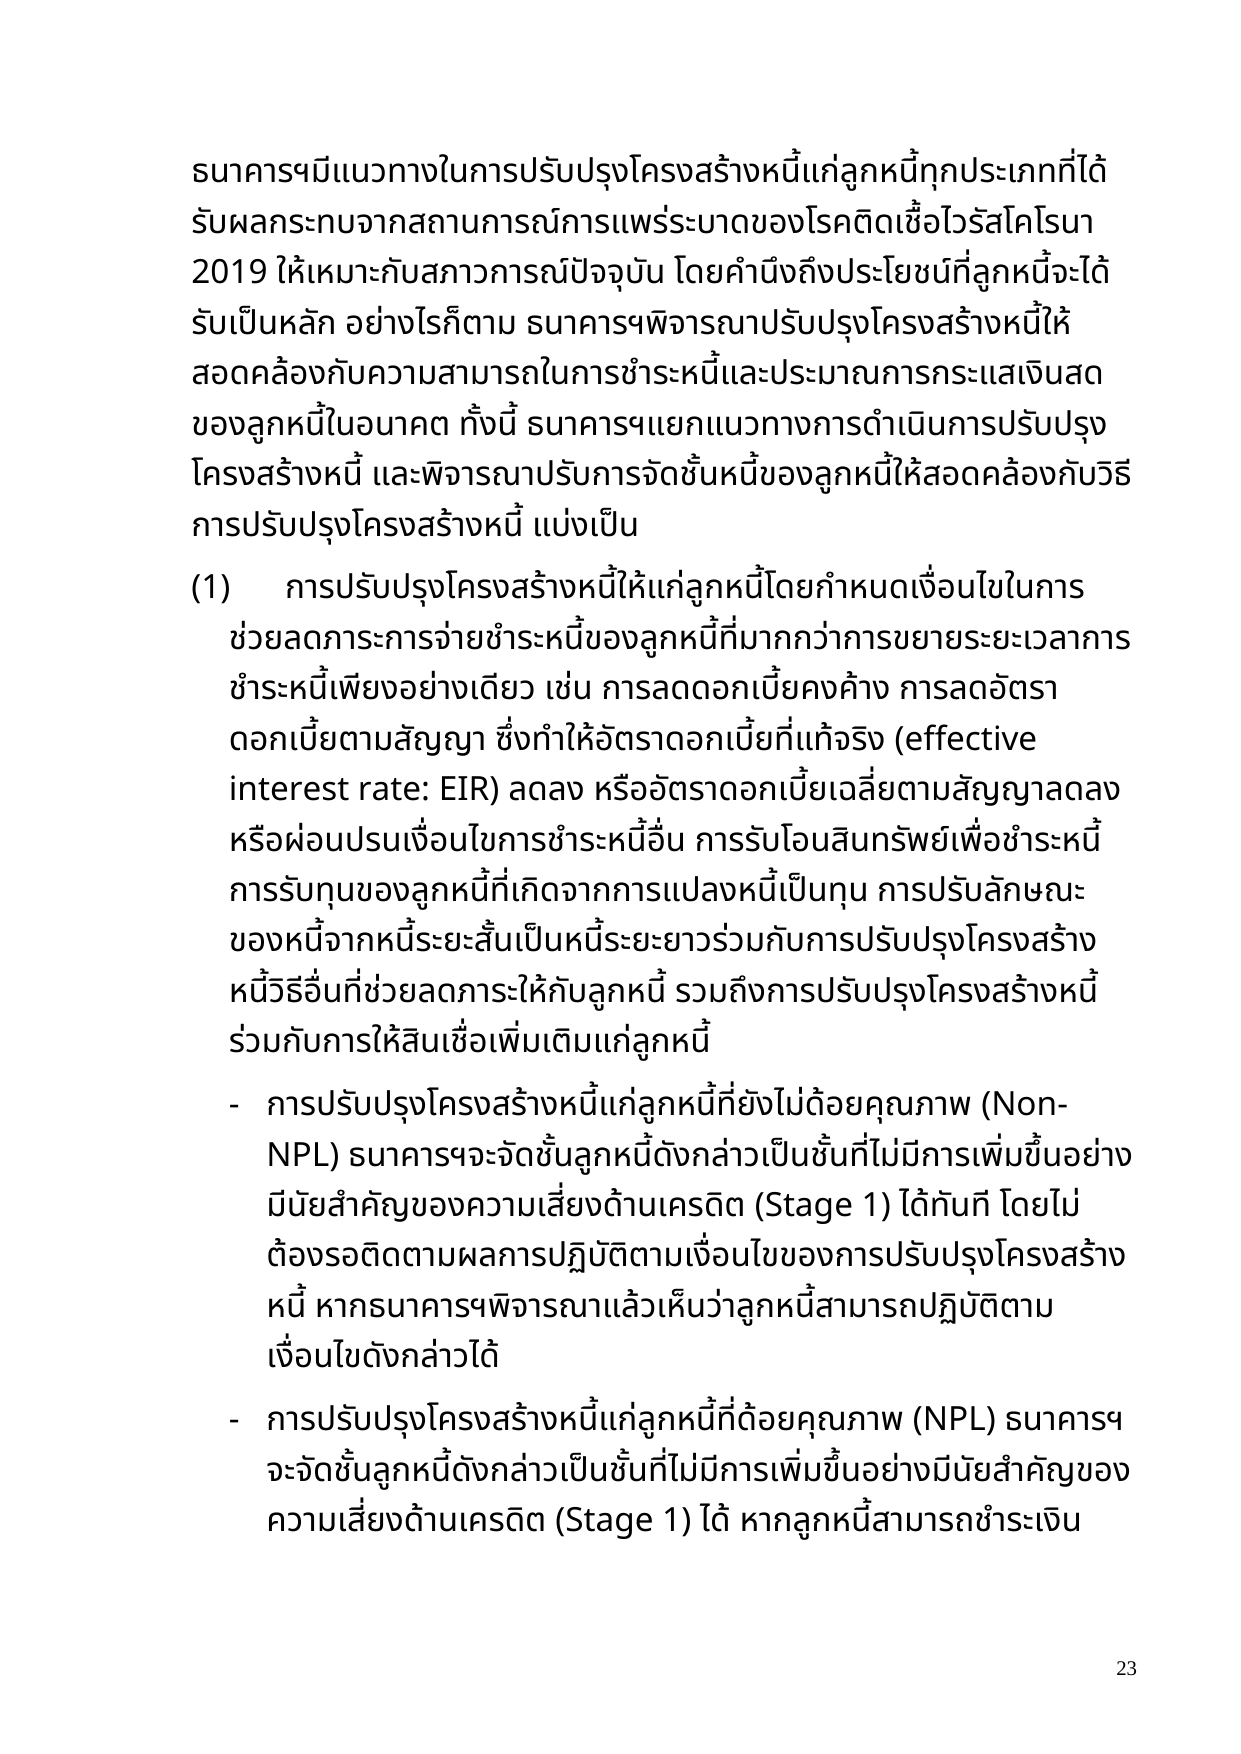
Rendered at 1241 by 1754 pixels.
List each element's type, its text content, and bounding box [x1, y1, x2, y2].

text ธนาคารฯมีแนวทางในการปรับปรุงโครงสร้างหนี้แก่ลูกหนี้ทุกประเภทที่ได้รับผลกระทบจากสถานการณ์การแพร่ระบาดของโรคติดเชื้อไวรัสโคโรนา 2019 ให้เหมาะกับสภาวการณ์ปัจจุบัน โดยคำนึงถึงประโยชน์ที่ลูกหนี้จะได้รับเป็นหลัก อย่างไรก็ตาม ธนาคารฯพิจารณาปรับปรุงโครงสร้างหนี้ให้สอดคล้องกับความสามารถในการชำระหนี้และประมาณการกระแสเงินสดของลูกหนี้ในอนาคต ทั้งนี้ ธนาคารฯแยกแนวทางการดำเนินการปรับปรุงโครงสร้างหนี้ และพิจารณาปรับการจัดชั้นหนี้ของลูกหนี้ให้สอดคล้องกับวิธีการปรับปรุงโครงสร้างหนี้ แบ่งเป็น [191, 147, 1137, 551]
text - การปรับปรุงโครงสร้างหนี้แก่ลูกหนี้ที่ยังไม่ด้อยคุณภาพ (Non-NPL) ธนาคารฯจะจัดชั้นลูกหนี้ดังกล่าวเป็นชั้นที่ไม่มีการเพิ่มขึ้นอย่างมีนัยสำคัญของความเสี่ยงด้านเครดิต (Stage 1) ได้ทันที โดยไม่ต้องรอติดตามผลการปฏิบัติตามเงื่อนไขของการปรับปรุงโครงสร้างหนี้ หากธนาคารฯพิจารณาแล้วเห็นว่าลูกหนี้สามารถปฏิบัติตามเงื่อนไขดังกล่าวได้ [229, 1080, 1137, 1383]
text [229, 1395, 1137, 1546]
text (1) การปรับปรุงโครงสร้างหนี้ให้แก่ลูกหนี้โดยกำหนดเงื่อนไขในการช่วยลดภาระการจ่ายชำระหนี้ของลูกหนี้ที่มากกว่าการขยายระยะเวลาการชำระหนี้เพียงอย่างเดียว เช่น การลดดอกเบี้ยคงค้าง การลดอัตราดอกเบี้ยตามสัญญา ซึ่งทำให้อัตราดอกเบี้ยที่แท้จริง (effective interest rate: EIR) ลดลง หรืออัตราดอกเบี้ยเฉลี่ยตามสัญญาลดลง หรือผ่อนปรนเงื่อนไขการชำระหนี้อื่น การรับโอนสินทรัพย์เพื่อชำระหนี้ การรับทุนของลูกหนี้ที่เกิดจากการแปลงหนี้เป็นทุน การปรับลักษณะของหนี้จากหนี้ระยะสั้นเป็นหนี้ระยะยาวร่วมกับการปรับปรุงโครงสร้างหนี้วิธีอื่นที่ช่วยลดภาระให้กับลูกหนี้ รวมถึงการปรับปรุงโครงสร้างหนี้ร่วมกับการให้สินเชื่อเพิ่มเติมแก่ลูกหนี้ [191, 563, 1137, 1068]
